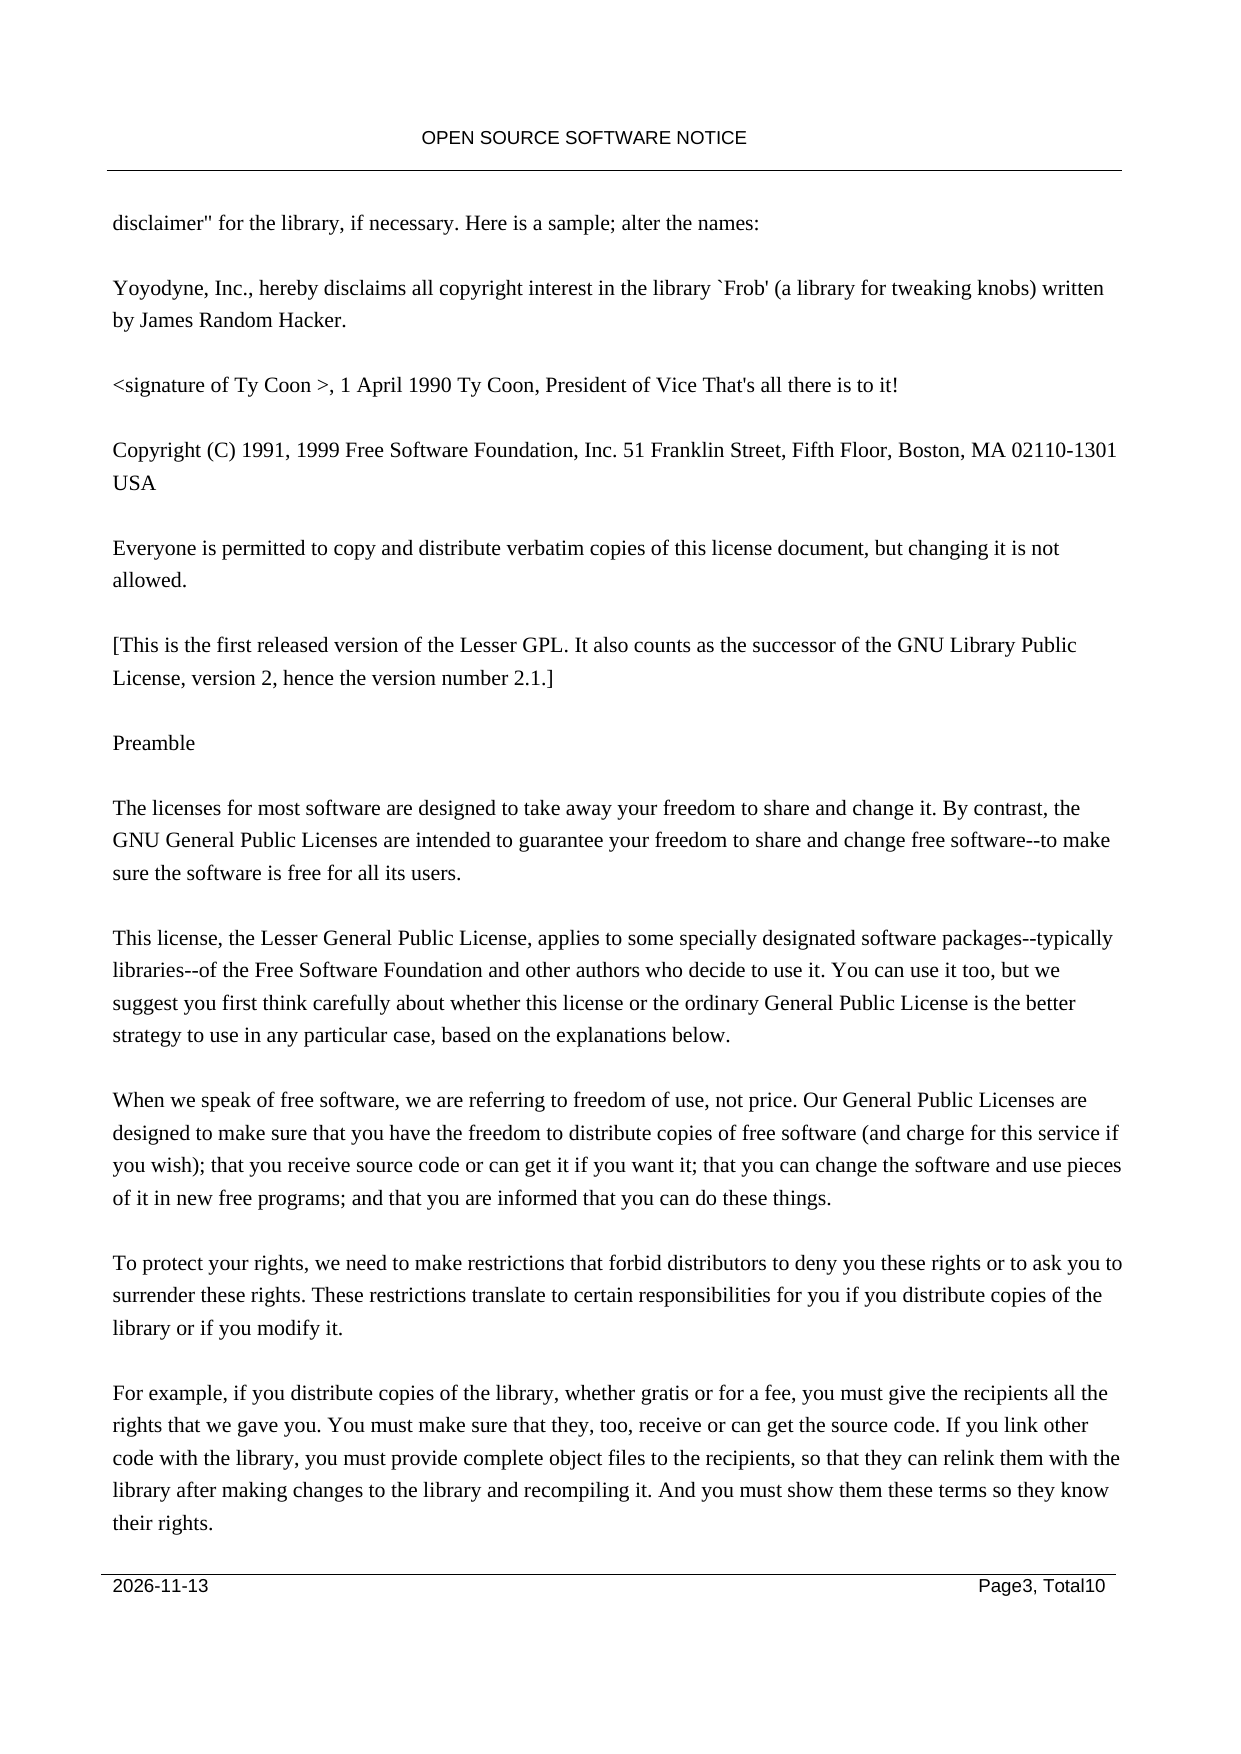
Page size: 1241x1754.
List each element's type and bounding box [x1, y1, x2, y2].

text [112, 206, 1128, 1539]
